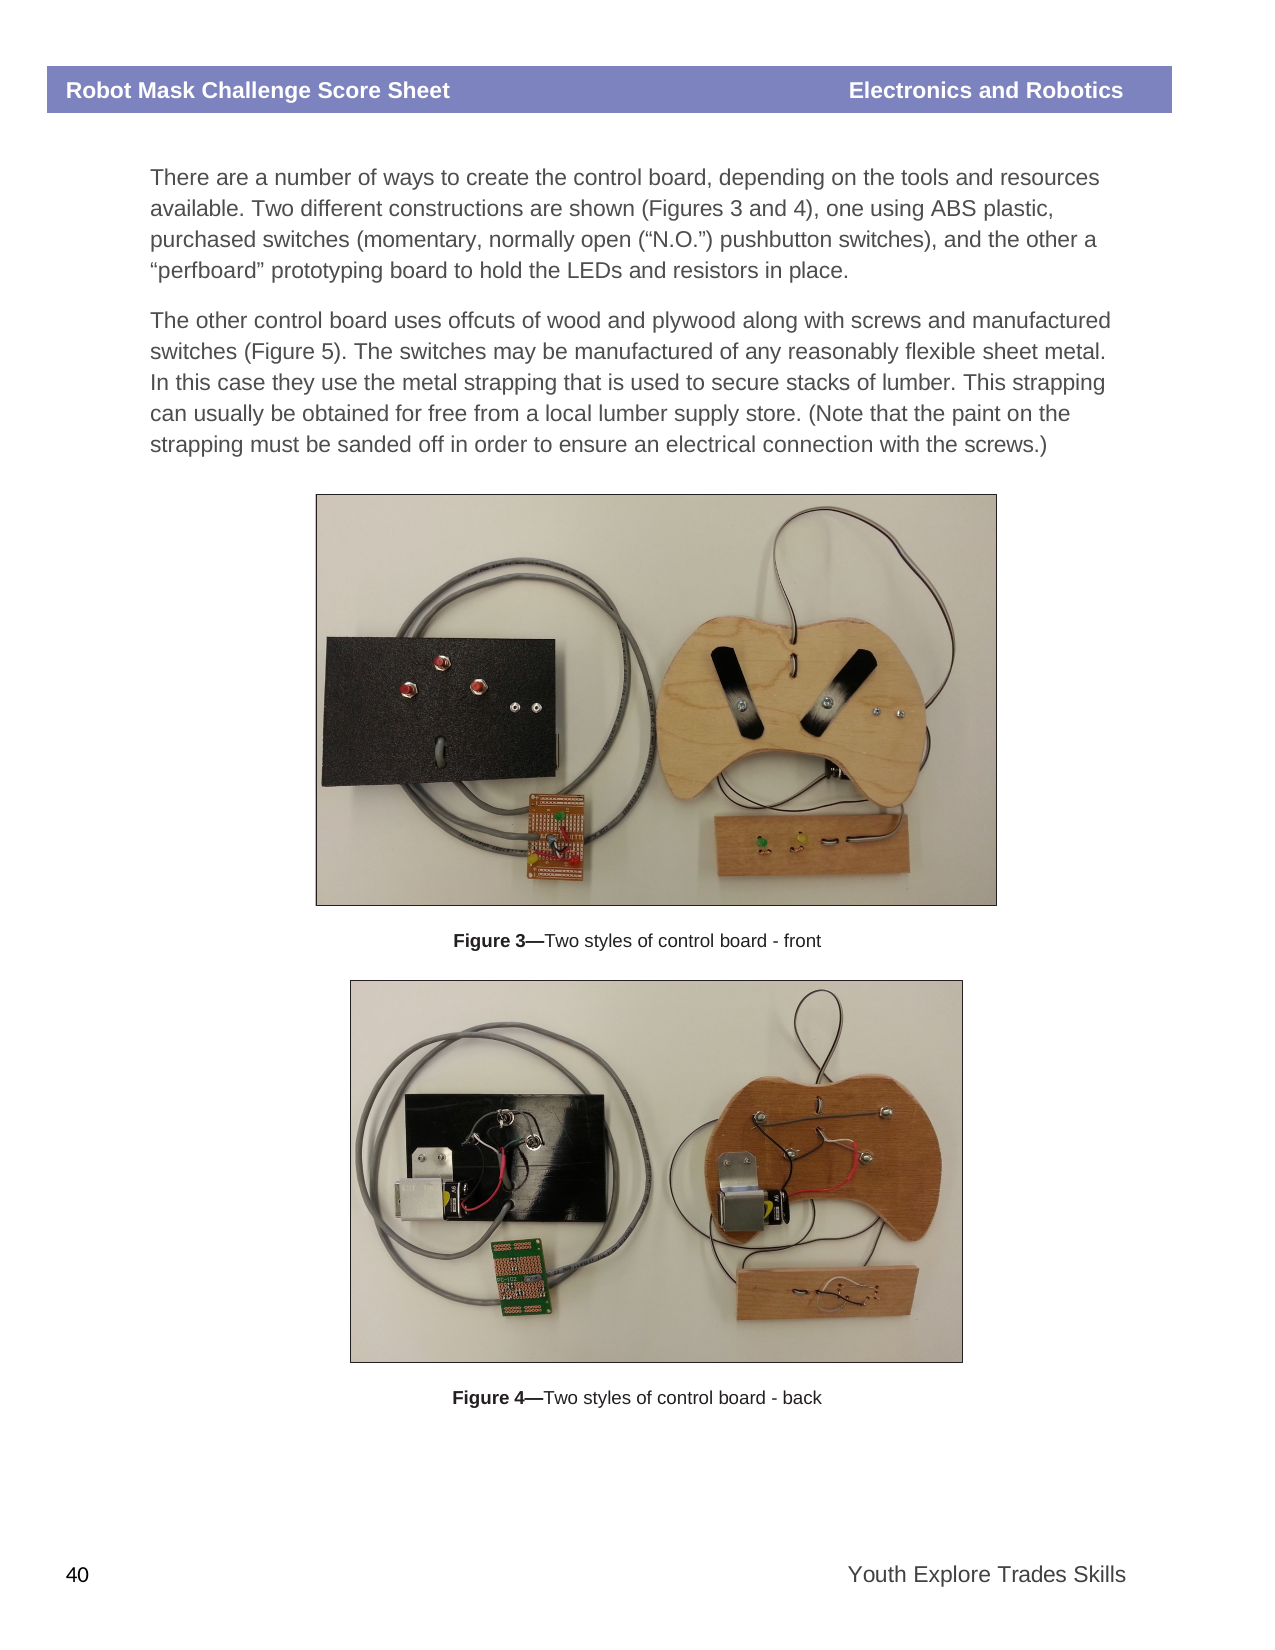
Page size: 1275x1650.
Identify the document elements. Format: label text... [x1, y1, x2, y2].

text Figure 4—Two styles of control board - back [452, 1387, 1239, 1408]
text Figure 3—Two styles of control board - front [453, 930, 1239, 951]
picture [351, 981, 962, 1362]
text The other control board uses offcuts of wood and plywood along with screws and manufactured switches (Figure 5). The switches may be manufactured of any reasonably flexible sheet metal. In this case they use the metal strapping that is used to secure stacks of lumber. This strapping can usually be obtained for free from a local lumber supply store. (Note that the paint on the strapping must be sanded off in order to ensure an electrical connection with the screws.) [150, 307, 1117, 457]
text There are a number of ways to create the control board, depending on the tools and resources available. Two different constructions are shown (Figures 3 and 4), one using ABS plastic, purchased switches (momentary, normally open (“N.O.”) pushbutton switches), and the other a “perfboard” prototyping board to hold the LEDs and resistors in place. [150, 164, 1101, 283]
picture [317, 495, 996, 905]
